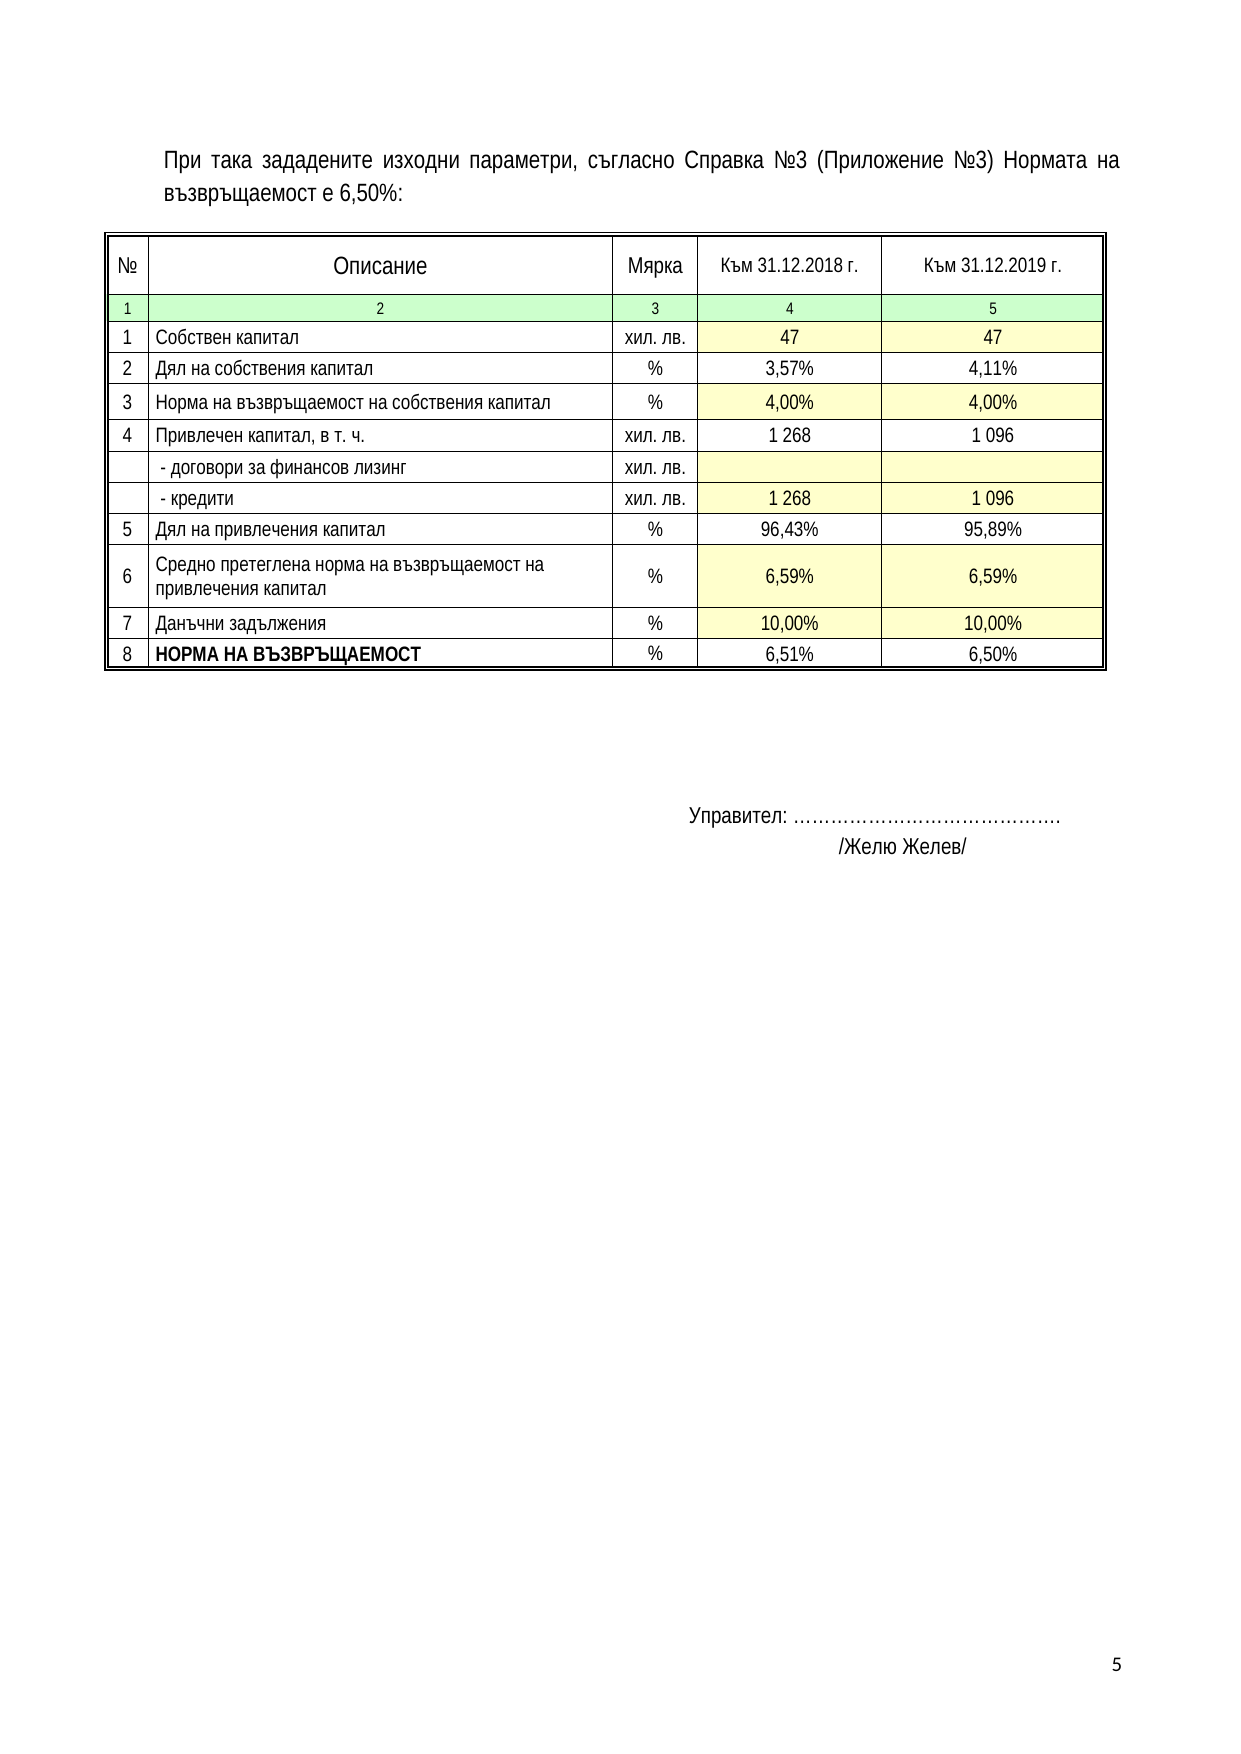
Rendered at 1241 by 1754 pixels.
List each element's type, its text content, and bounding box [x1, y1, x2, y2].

list При така зададените изходни параметри, съгласно Справка №3 (Приложение №3) Нормата на възвръщаемост е 6,50%: [164, 145, 1122, 207]
table_cell 1 [109, 322, 148, 352]
table_cell НОРМА НА ВЪЗВРЪЩАЕМОСТ [149, 639, 612, 666]
table_cell хил. лв. [613, 322, 697, 352]
table_cell % [613, 639, 697, 666]
table_cell Средно претеглена норма на възвръщаемост на привлечения капитал [149, 545, 612, 607]
table_cell % [613, 514, 697, 544]
table_cell 1 268 [698, 420, 881, 451]
table_cell 6,50% [882, 639, 1102, 666]
table_cell 47 [882, 322, 1102, 352]
table_cell 1 096 [882, 420, 1102, 451]
table_cell - договори за финансов лизинг [149, 452, 612, 482]
table_cell [109, 452, 148, 482]
table_cell 6 [109, 545, 148, 607]
table_cell 5 [882, 295, 1102, 321]
table_cell % [613, 353, 697, 383]
table_cell 96,43% [698, 514, 881, 544]
table_cell 2 [149, 295, 612, 321]
table_cell 6,59% [882, 545, 1102, 607]
table_cell [109, 483, 148, 513]
table_cell 3,57% [698, 353, 881, 383]
table_cell Дял на привлечения капитал [149, 514, 612, 544]
table_cell 47 [698, 322, 881, 352]
table_cell 1 [109, 295, 148, 321]
table_header Към 31.12.2018 г. [698, 237, 881, 294]
table_cell 3 [613, 295, 697, 321]
table_header Описание [149, 237, 612, 294]
list /Желю Желев/ [201, 833, 1122, 859]
table_cell 8 [109, 639, 148, 666]
table_cell % [613, 384, 697, 419]
list Управител: ……………………………………. [201, 802, 1122, 829]
table_cell хил. лв. [613, 420, 697, 451]
table_cell 95,89% [882, 514, 1102, 544]
table_cell 4,00% [698, 384, 881, 419]
table_cell хил. лв. [613, 452, 697, 482]
table_header Към 31.12.2019 г. [882, 237, 1102, 294]
table_cell 4,00% [882, 384, 1102, 419]
table_cell % [613, 545, 697, 607]
table_cell % [613, 608, 697, 638]
table_cell 10,00% [698, 608, 881, 638]
table_header Мярка [613, 237, 697, 294]
table_cell 4,11% [882, 353, 1102, 383]
table_cell Собствен капитал [149, 322, 612, 352]
table_cell - кредити [149, 483, 612, 513]
table_cell 4 [109, 420, 148, 451]
table_cell Данъчни задължения [149, 608, 612, 638]
table_cell 1 268 [698, 483, 881, 513]
table_cell 6,59% [698, 545, 881, 607]
table_cell 5 [109, 514, 148, 544]
table_cell Норма на възвръщаемост на собствения капитал [149, 384, 612, 419]
table_cell 2 [109, 353, 148, 383]
table_cell 3 [109, 384, 148, 419]
table_cell [698, 452, 881, 482]
table_cell Дял на собствения капитал [149, 353, 612, 383]
table_cell 7 [109, 608, 148, 638]
table_cell хил. лв. [613, 483, 697, 513]
table_cell [882, 452, 1102, 482]
table_header № [109, 237, 148, 294]
table_cell 6,51% [698, 639, 881, 666]
table_cell 10,00% [882, 608, 1102, 638]
table_cell 1 096 [882, 483, 1102, 513]
table_cell Привлечен капитал, в т. ч. [149, 420, 612, 451]
table_cell 4 [698, 295, 881, 321]
